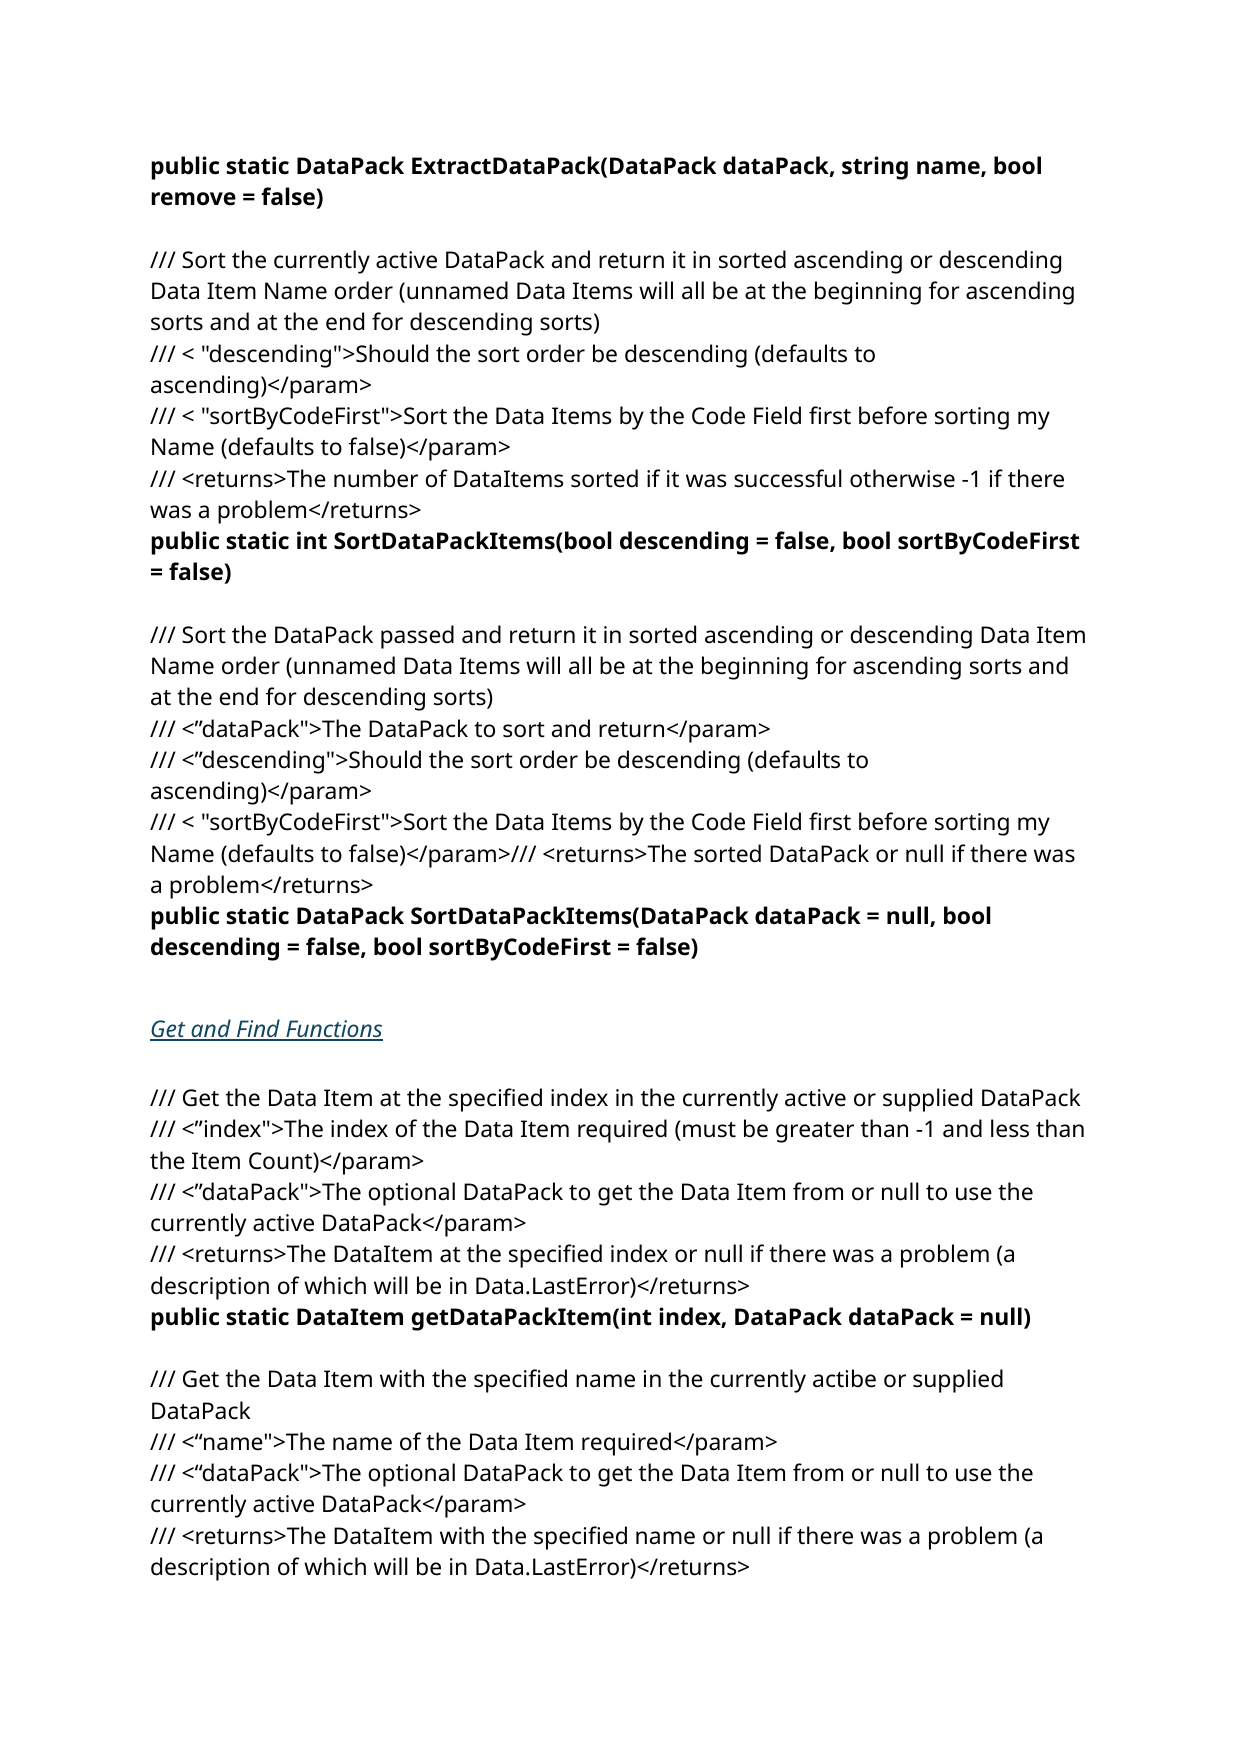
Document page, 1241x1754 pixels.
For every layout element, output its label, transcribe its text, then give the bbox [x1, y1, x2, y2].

text /// <”dataPack">The DataPack to sort and return</param> [150, 712, 1090, 744]
text /// <returns>The DataItem with the specified name or null if there was a problem (a description of which will be in Data.LastError)</returns> [150, 1519, 1090, 1582]
text /// Sort the DataPack passed and return it in sorted ascending or descending Data Item Name order (unnamed Data Items will all be at the beginning for ascending sorts and at the end for descending sorts) [150, 619, 1090, 712]
text public static int SortDataPackItems(bool descending = false, bool sortByCodeFirst = false) [150, 525, 1090, 587]
text /// Get the Data Item with the specified name in the currently actibe or supplied DataPack [150, 1363, 1090, 1426]
text public static DataPack SortDataPackItems(DataPack dataPack = null, bool descending = false, bool sortByCodeFirst = false) [150, 900, 1090, 962]
text public static DataItem getDataPackItem(int index, DataPack dataPack = null) [150, 1301, 1090, 1332]
text /// <”descending">Should the sort order be descending (defaults to ascending)</param> [150, 744, 1090, 806]
text /// <”index">The index of the Data Item required (must be greater than -1 and less than the Item Count)</param> [150, 1113, 1090, 1176]
text /// < "sortByCodeFirst">Sort the Data Items by the Code Field first before sorting my Name (defaults to false)</param> [150, 400, 1090, 462]
text /// Get the Data Item at the specified index in the currently active or supplied DataPack [150, 1082, 1090, 1113]
text public static DataPack ExtractDataPack(DataPack dataPack, string name, bool remove = false) [150, 150, 1090, 212]
text /// <“dataPack">The optional DataPack to get the Data Item from or null to use the currently active DataPack</param> [150, 1457, 1090, 1519]
text /// <returns>The number of DataItems sorted if it was successful otherwise -1 if there was a problem</returns> [150, 462, 1090, 525]
text /// <”dataPack">The optional DataPack to get the Data Item from or null to use the currently active DataPack</param> [150, 1176, 1090, 1238]
text /// < "descending">Should the sort order be descending (defaults to ascending)</param> [150, 337, 1090, 400]
subtitle Get and Find Functions [150, 1013, 1090, 1044]
text /// <returns>The DataItem at the specified index or null if there was a problem (a description of which will be in Data.LastError)</returns> [150, 1238, 1090, 1301]
text /// < "sortByCodeFirst">Sort the Data Items by the Code Field first before sorting my Name (defaults to false)</param>/// <returns>The sorted DataPack or null if there was a problem</returns> [150, 806, 1090, 900]
text /// <“name">The name of the Data Item required</param> [150, 1426, 1090, 1457]
text /// Sort the currently active DataPack and return it in sorted ascending or descending Data Item Name order (unnamed Data Items will all be at the beginning for ascending sorts and at the end for descending sorts) [150, 244, 1090, 337]
